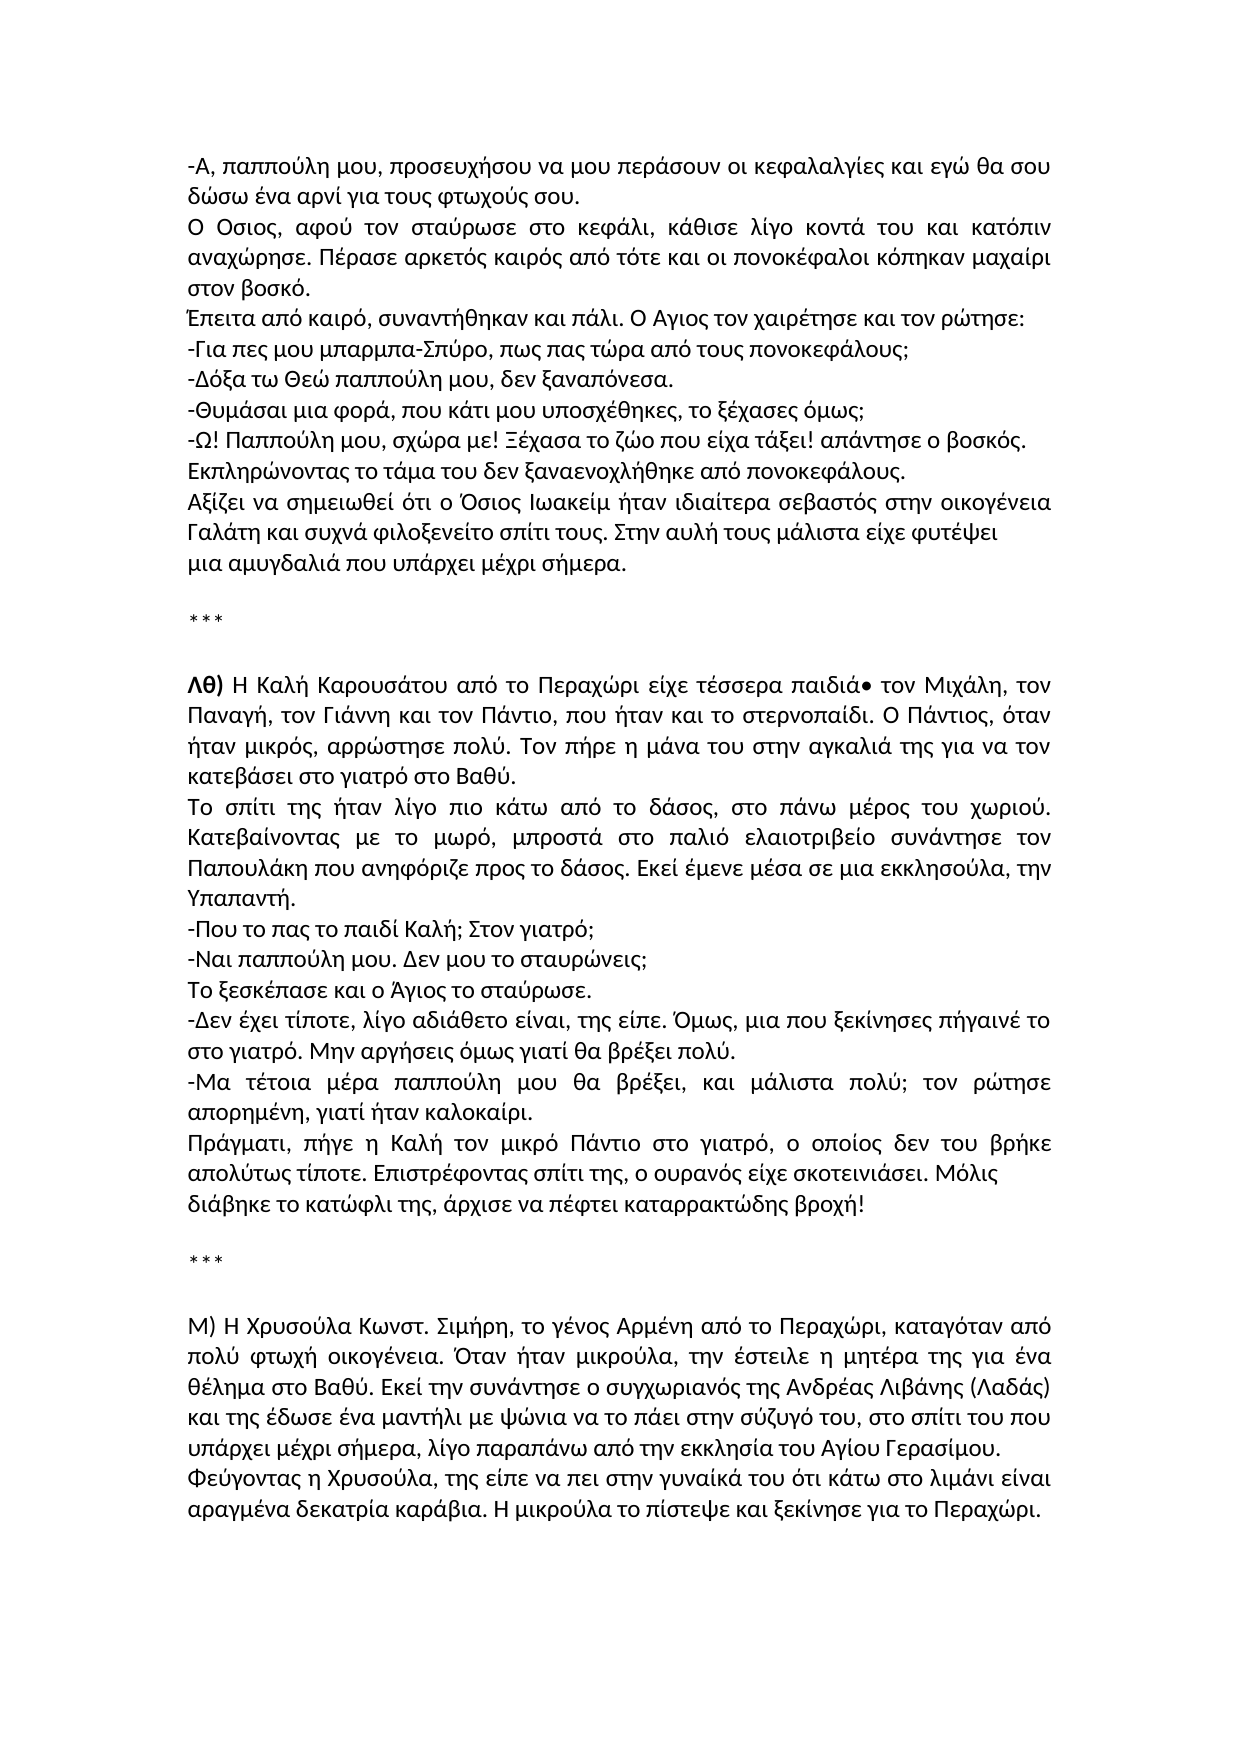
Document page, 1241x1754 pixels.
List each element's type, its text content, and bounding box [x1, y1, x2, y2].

text Εκπληρώνοντας το τάμα του δεν ξαναενοχλήθηκε από πονοκεφάλους. [187, 455, 1053, 486]
text Λθ) Η Καλή Καρουσάτου από το Περαχώρι είχε τέσσερα παιδιά• τον Μιχάλη, τον Παναγή, τον Γιάννη και τον Πάντιο, που ήταν και το στερνοπαίδι. Ο Πάντιος, όταν ήταν μικρός, αρρώστησε πολύ. Τον πήρε η μάνα του στην αγκαλιά της για να τον κατεβάσει στο γιατρό στο Βαθύ. [187, 669, 1053, 791]
text Πράγματι, πήγε η Καλή τον μικρό Πάντιο στο γιατρό, ο οποίος δεν του βρήκε απολύτως τίποτε. Επιστρέφοντας σπίτι της, ο ουρανός είχε σκοτεινιάσει. Μόλις [187, 1127, 1053, 1188]
text Φεύγοντας η Χρυσούλα, της είπε να πει στην γυναίκά του ότι κάτω στο λιμάνι είναι αραγμένα δεκατρία καράβια. Η μικρούλα το πίστεψε και ξεκίνησε για το Περαχώρι. [187, 1462, 1053, 1523]
text Ο Όσιος, αφού τον σταύρωσε στο κεφάλι, κάθισε λίγο κοντά του και κατόπιν αναχώρησε. Πέρασε αρκετός καιρός από τότε και οι πονοκέφαλοι κόπηκαν μαχαίρι στον βοσκό. [187, 211, 1053, 303]
text -Ω! Παππούλη μου, σχώρα με! Ξέχασα το ζώο που είχα τάξει! απάντησε ο βοσκός. [187, 425, 1053, 455]
text -Θυμάσαι μια φορά, που κάτι μου υποσχέθηκες, το ξέχασες όμως; [187, 394, 1053, 425]
text -Που το πας το παιδί Καλή; Στον γιατρό; [187, 913, 1053, 943]
text -Δεν έχει τίποτε, λίγο αδιάθετο είναι, της είπε. Όμως, μια που ξεκίνησες πήγαινέ το στο γιατρό. Μην αργήσεις όμως γιατί θα βρέξει πολύ. [187, 1004, 1053, 1066]
text Το ξεσκέπασε και ο Άγιος το σταύρωσε. [187, 974, 1053, 1004]
text Μ) Η Χρυσούλα Κωνστ. Σιμήρη, το γένος Αρμένη από το Περαχώρι, καταγόταν από πολύ φτωχή οικογένεια. Όταν ήταν μικρούλα, την έστειλε η μητέρα της για ένα θέλημα στο Βαθύ. Εκεί την συνάντησε ο συγχωριανός της Ανδρέας Λιβάνης (Λαδάς) και της έδωσε ένα μαντήλι με ψώνια να το πάει στην σύζυγό του, στο σπίτι του που υπάρχει μέχρι σήμερα, λίγο παραπάνω από την εκκλησία του Αγίου Γερασίμου. [187, 1310, 1053, 1462]
text -Δόξα τω Θεώ παππούλη μου, δεν ξαναπόνεσα. [187, 364, 1053, 394]
text *** [187, 608, 1053, 638]
text -Για πες μου μπαρμπα-Σπύρο, πως πας τώρα από τους πονοκεφάλους; [187, 333, 1053, 364]
text -Μα τέτοια μέρα παππούλη μου θα βρέξει, και μάλιστα πολύ; τον ρώτησε απορημένη, γιατί ήταν καλοκαίρι. [187, 1066, 1053, 1127]
text Το σπίτι της ήταν λίγο πιο κάτω από το δάσος, στο πάνω μέρος του χωριού. Κατεβαίνοντας με το μωρό, μπροστά στο παλιό ελαιοτριβείο συνάντησε τον Παπουλάκη που ανηφόριζε προς το δάσος. Εκεί έμενε μέσα σε μια εκκλησούλα, την Υπαπαντή. [187, 791, 1053, 913]
text -Α, παππούλη μου, προσευχήσου να μου περάσουν οι κεφαλαλγίες και εγώ θα σου δώσω ένα αρνί για τους φτωχούς σου. [187, 150, 1053, 211]
text *** [187, 1249, 1053, 1279]
text διάβηκε το κατώφλι της, άρχισε να πέφτει καταρρακτώδης βροχή! [187, 1188, 1053, 1218]
text -Ναι παππούλη μου. Δεν μου το σταυρώνεις; [187, 943, 1053, 974]
text Έπειτα από καιρό, συναντήθηκαν και πάλι. Ο Άγιος τον χαιρέτησε και τον ρώτησε: [187, 303, 1053, 333]
text μια αμυγδαλιά που υπάρχει μέχρι σήμερα. [187, 547, 1053, 577]
text Αξίζει να σημειωθεί ότι ο Όσιος Ιωακείμ ήταν ιδιαίτερα σεβαστός στην οικογένεια Γαλάτη και συχνά φιλοξενείτο σπίτι τους. Στην αυλή τους μάλιστα είχε φυτέψει [187, 486, 1053, 547]
